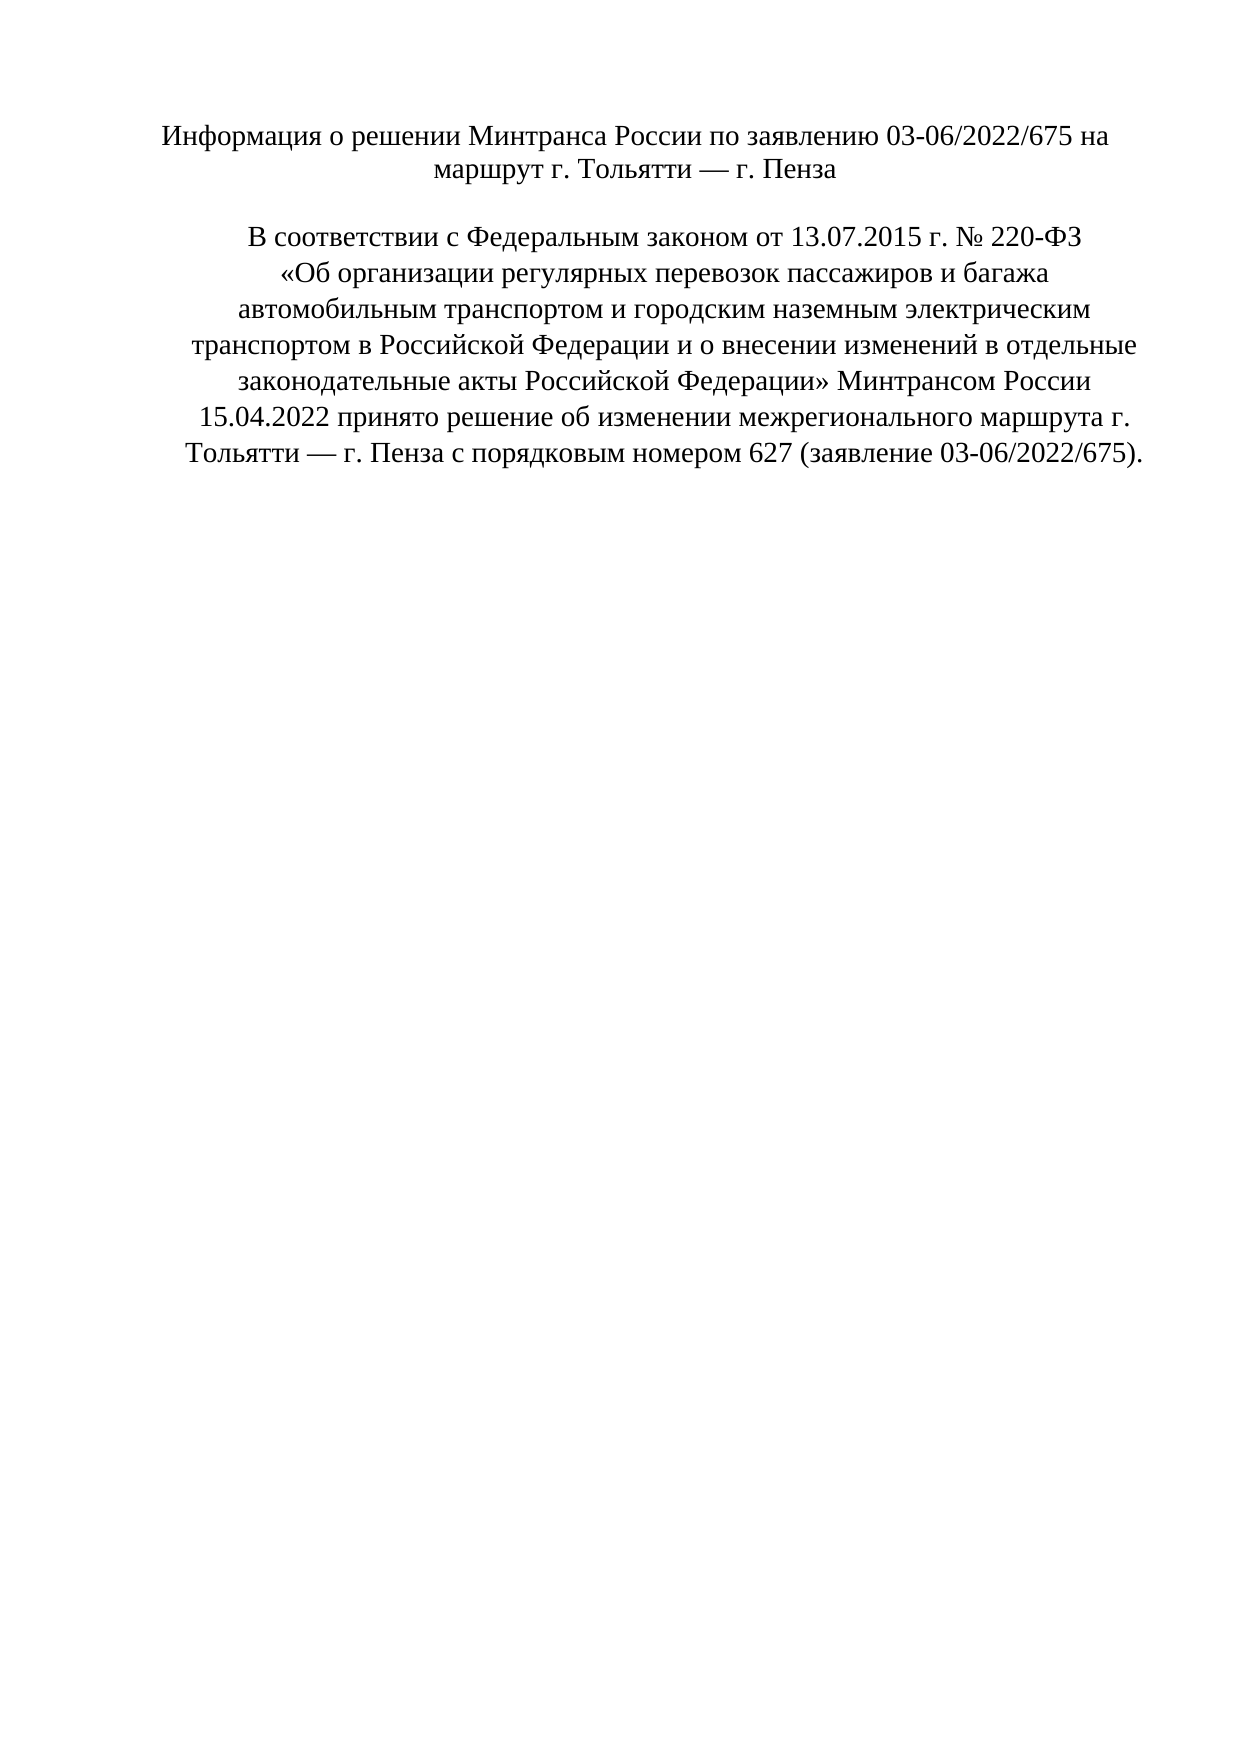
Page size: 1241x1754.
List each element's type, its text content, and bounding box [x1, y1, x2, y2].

text В соответствии с Федеральным законом от 13.07.2015 г. № 220-ФЗ «Об организации регулярных перевозок пассажиров и багажа автомобильным транспортом и городским наземным электрическим транспортом в Российской Федерации и о внесении изменений в отдельные законодательные акты Российской Федерации» Минтрансом России 15.04.2022 принято решение об изменении межрегионального маршрута г. Тольятти — г. Пенза с порядковым номером 627 (заявление 03-06/2022/675). [177, 219, 1152, 469]
text Информация о решении Минтранса России по заявлению 03-06/2022/675 на маршрут г. Тольятти — г. Пенза [118, 118, 1152, 185]
